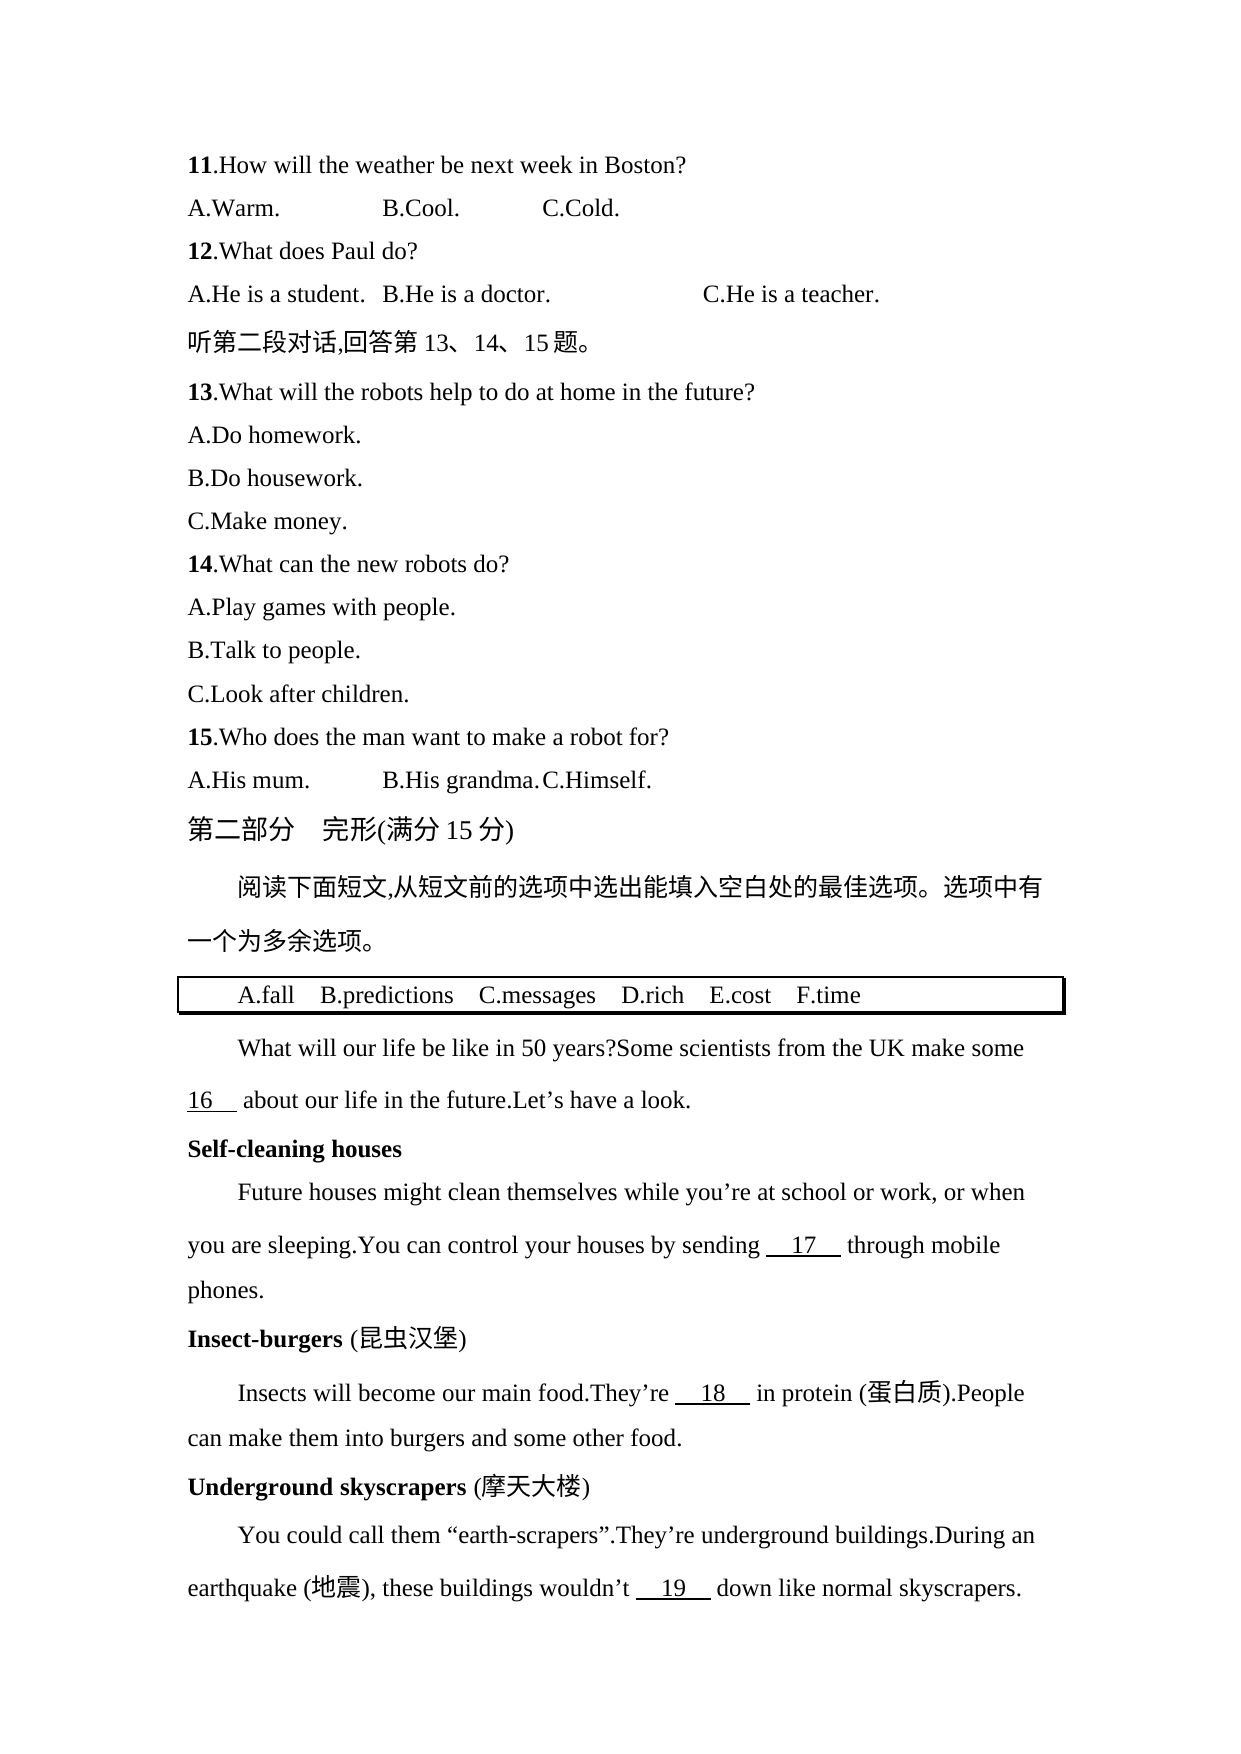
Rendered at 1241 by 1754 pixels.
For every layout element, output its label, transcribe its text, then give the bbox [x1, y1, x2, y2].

text 听第二段对话,回答第13、14、15题。 [187, 322, 1053, 359]
text 14.What can the new robots do? [187, 549, 1053, 578]
text C.Make money. [187, 506, 1053, 535]
text 13.What will the robots help to do at home in the future? [187, 377, 1053, 406]
text A.Warm. B.Cool. C.Cold. [187, 193, 1053, 222]
text C.Look after children. [187, 679, 1053, 707]
text 第二部分 完形(满分15分) [187, 808, 1053, 847]
text Insect-burgers (昆虫汉堡) [187, 1318, 1053, 1354]
text A.Play games with people. [187, 592, 1053, 621]
text A.fall B.predictions C.messages D.rich E.cost F.time [179, 978, 1062, 1011]
text 12.What does Paul do? [187, 236, 1053, 265]
text 阅读下面短文,从短文前的选项中选出能填入空白处的最佳选项。选项中有一个为多余选项。 [187, 867, 1053, 958]
text 15.Who does the man want to make a robot for? [187, 722, 1053, 751]
text Underground skyscrapers (摩天大楼) [187, 1466, 1053, 1502]
text B.Do housework. [187, 463, 1053, 492]
text 11.How will the weather be next week in Boston? [187, 150, 1053, 179]
text Future houses might clean themselves while you’re at school or work, or when you are sleeping.You can control your houses by sending 17 through mobile phones. [187, 1177, 1053, 1304]
text B.Talk to people. [187, 636, 1053, 664]
text You could call them “earth-scrapers”.They’re underground buildings.During an earthquake (地震), these buildings wouldn’t 19 down like normal skyscrapers. [187, 1521, 1053, 1604]
text A.Do homework. [187, 420, 1053, 449]
text A.He is a student. B.He is a doctor. C.He is a teacher. [187, 279, 1053, 308]
text Insects will become our main food.They’re 18 in protein (蛋白质).People can make them into burgers and some other food. [187, 1372, 1053, 1452]
text What will our life be like in 50 years?Some scientists from the UK make some 16 about our life in the future.Let’s have a look. [187, 1033, 1053, 1116]
text Self-cleaning houses [187, 1134, 1053, 1163]
text A.His mum. B.His grandma. C.Himself. [187, 765, 1053, 794]
